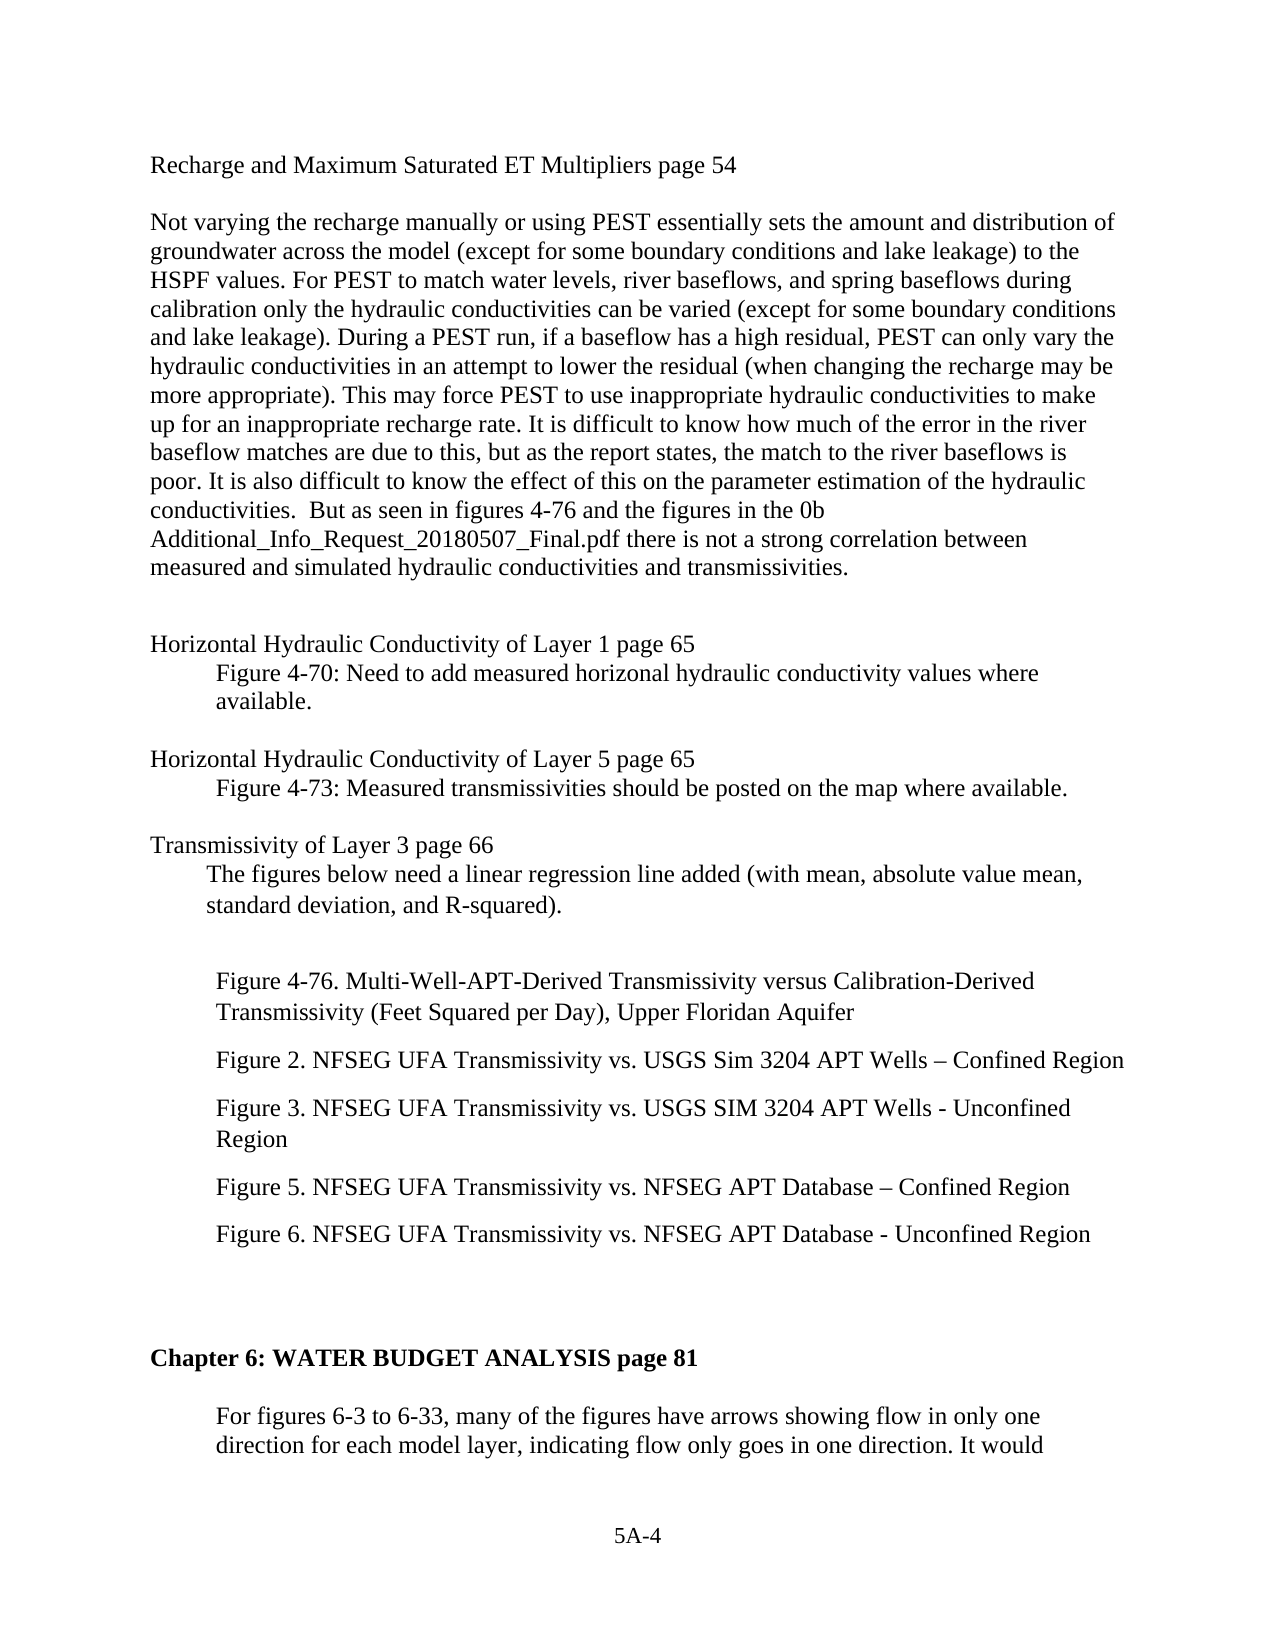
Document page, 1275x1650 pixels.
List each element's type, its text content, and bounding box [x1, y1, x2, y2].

text Chapter 6: WATER BUDGET ANALYSIS page 81 [150, 1343, 1125, 1372]
text Figure 6. NFSEG UFA Transmissivity vs. NFSEG APT Database - Unconfined Region [216, 1219, 1125, 1248]
text Figure 5. NFSEG UFA Transmissivity vs. NFSEG APT Database – Confined Region [216, 1172, 1125, 1200]
text Figure 2. NFSEG UFA Transmissivity vs. USGS Sim 3204 APT Wells – Confined Region [216, 1045, 1125, 1074]
text Figure 4-76. Multi-Well-APT-Derived Transmissivity versus Calibration-Derived Transmissivity (Feet Squared per Day), Upper Floridan Aquifer [216, 966, 1125, 1026]
text Horizontal Hydraulic Conductivity of Layer 1 page 65 [150, 629, 1125, 658]
text Figure 4-70: Need to add measured horizonal hydraulic conductivity values where available. [216, 658, 1125, 715]
text Not varying the recharge manually or using PEST essentially sets the amount and distribution of groundwater across the model (except for some boundary conditions and lake leakage) to the HSPF values. For PEST to match water levels, river baseflows, and spring baseflows during calibration only the hydraulic conductivities can be varied (except for some boundary conditions and lake leakage). During a PEST run, if a baseflow has a high residual, PEST can only vary the hydraulic conductivities in an attempt to lower the residual (when changing the recharge may be more appropriate). This may force PEST to use inappropriate hydraulic conductivities to make up for an inappropriate recharge rate. It is difficult to know how much of the error in the river baseflow matches are due to this, but as the report states, the match to the river baseflows is poor. It is also difficult to know the effect of this on the parameter estimation of the hydraulic conductivities. But as seen in figures 4-76 and the figures in the 0b Additional_Info_Request_20180507_Final.pdf there is not a strong correlation between measured and simulated hydraulic conductivities and transmissivities. [150, 207, 1125, 581]
text The figures below need a linear regression line added (with mean, absolute value mean, standard deviation, and R-squared). [206, 859, 1125, 919]
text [216, 1401, 1125, 1458]
text Recharge and Maximum Saturated ET Multipliers page 54 [150, 150, 1125, 179]
text Horizontal Hydraulic Conductivity of Layer 5 page 65 [150, 744, 1125, 773]
text Transmissivity of Layer 3 page 66 [150, 830, 1125, 859]
text Figure 4-73: Measured transmissivities should be posted on the map where available. [216, 773, 1125, 801]
text Figure 3. NFSEG UFA Transmissivity vs. USGS SIM 3204 APT Wells - Unconfined Region [216, 1093, 1125, 1153]
